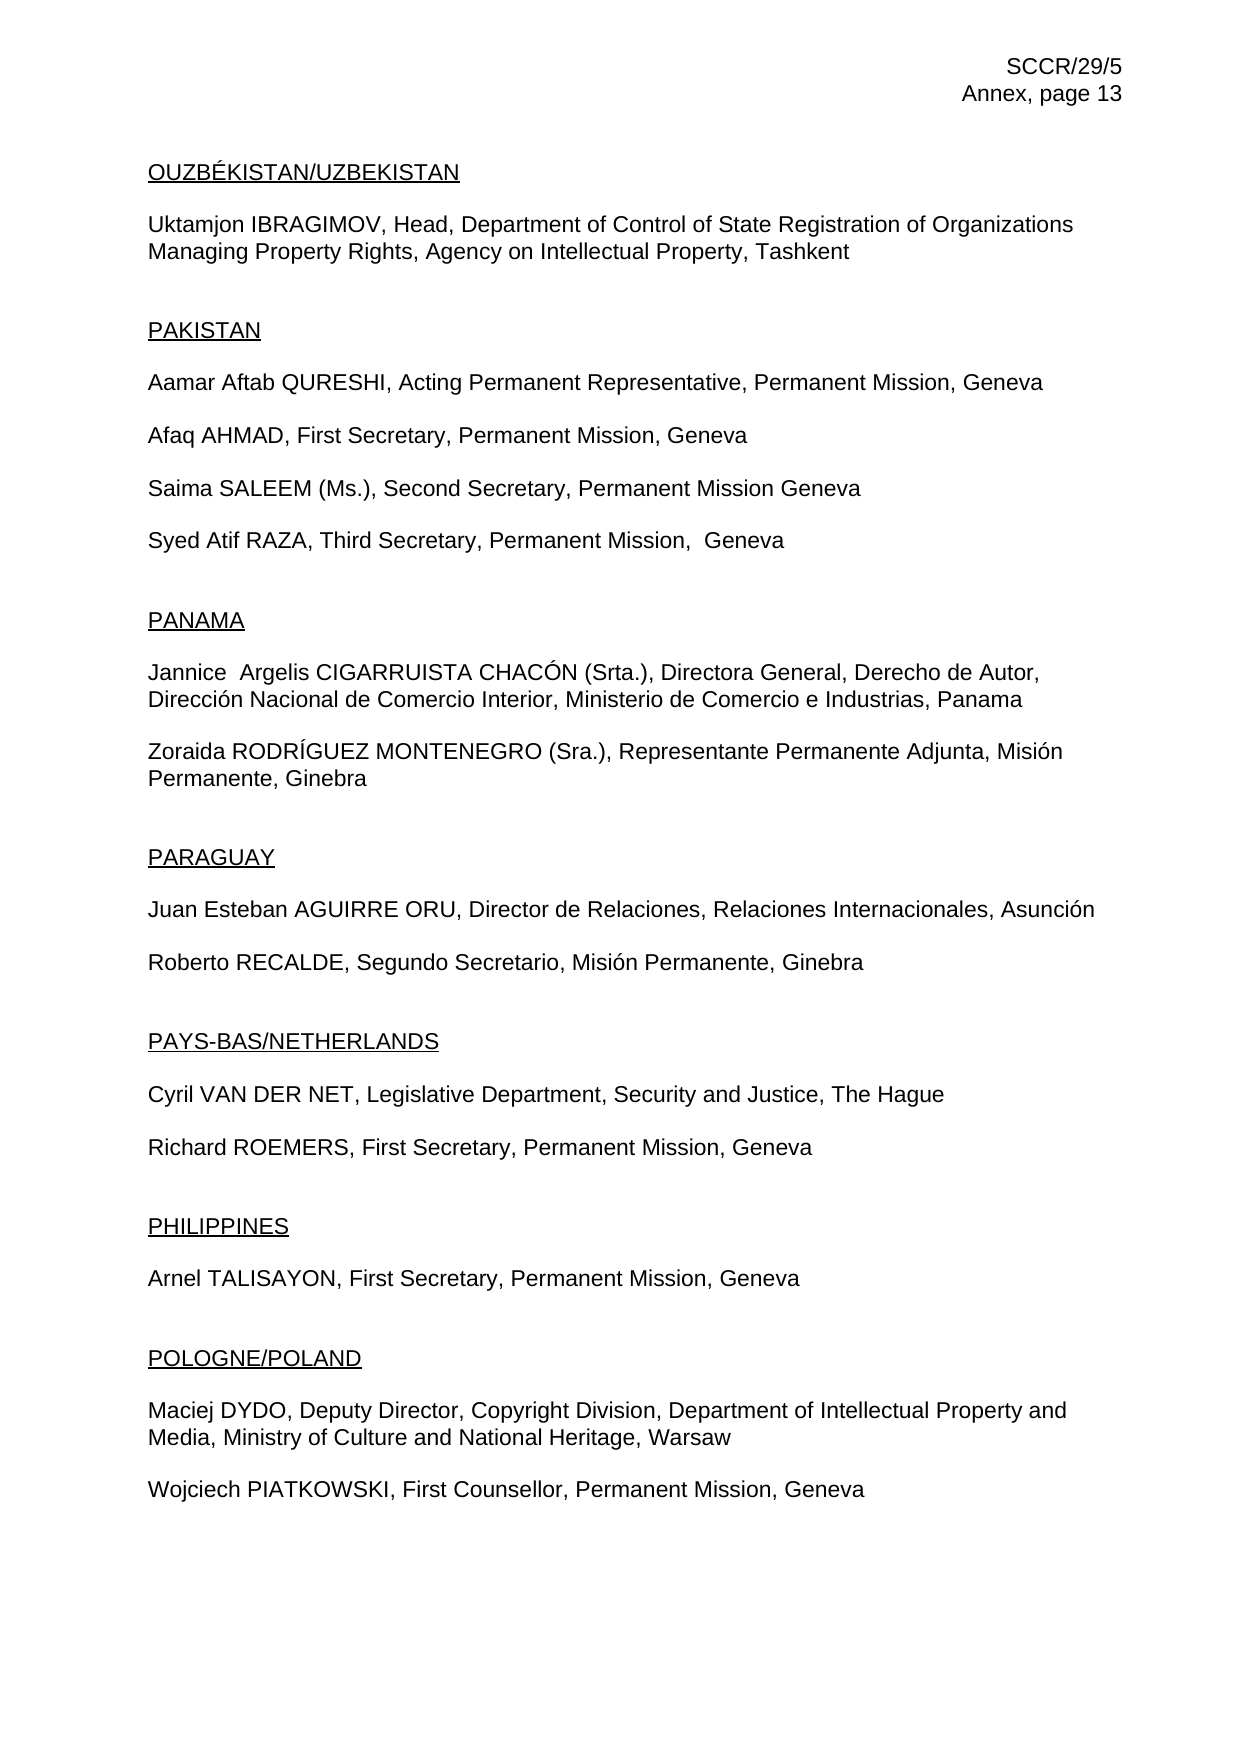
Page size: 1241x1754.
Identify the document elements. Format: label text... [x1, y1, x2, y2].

text Uktamjon IBRAGIMOV, Head, Department of Control of State Registration of Organizations Managing Property Rights, Agency on Intellectual Property, Tashkent [148, 211, 1122, 264]
text Maciej DYDO, Deputy Director, Copyright Division, Department of Intellectual Property and Media, Ministry of Culture and National Heritage, Warsaw [148, 1397, 1122, 1450]
text PAKISTAN [148, 317, 1122, 343]
text PHILIPPINES [148, 1213, 1122, 1239]
text Wojciech PIATKOWSKI, First Counsellor, Permanent Mission, Geneva [148, 1476, 1122, 1503]
text Roberto RECALDE, Segundo Secretario, Misión Permanente, Ginebra [148, 949, 1122, 976]
text Afaq AHMAD, First Secretary, Permanent Mission, Geneva [148, 422, 1122, 448]
text Juan Esteban AGUIRRE ORU, Director de Relaciones, Relaciones Internacionales, Asunción [148, 896, 1122, 923]
text Richard ROEMERS, First Secretary, Permanent Mission, Geneva [148, 1134, 1122, 1160]
text OUZBÉKISTAN/UZBEKISTAN [148, 158, 1122, 185]
text POLOGNE/POLAND [148, 1344, 1122, 1371]
text Zoraida RODRÍGUEZ MONTENEGRO (Sra.), Representante Permanente Adjunta, Misión Permanente, Ginebra [148, 738, 1122, 791]
text PANAMA [148, 607, 1122, 633]
text Syed Atif RAZA, Third Secretary, Permanent Mission, Geneva [148, 527, 1122, 554]
text PAYS-BAS/NETHERLANDS [148, 1028, 1122, 1054]
text PARAGUAY [148, 844, 1122, 870]
text Saima SALEEM (Ms.), Second Secretary, Permanent Mission Geneva [148, 475, 1122, 501]
text Aamar Aftab QURESHI, Acting Permanent Representative, Permanent Mission, Geneva [148, 369, 1122, 396]
text Arnel TALISAYON, First Secretary, Permanent Mission, Geneva [148, 1265, 1122, 1292]
text Jannice Argelis CIGARRUISTA CHACÓN (Srta.), Directora General, Derecho de Autor, Dirección Nacional de Comercio Interior, Ministerio de Comercio e Industrias, Panama [148, 659, 1122, 712]
text Cyril VAN DER NET, Legislative Department, Security and Justice, The Hague [148, 1081, 1122, 1107]
